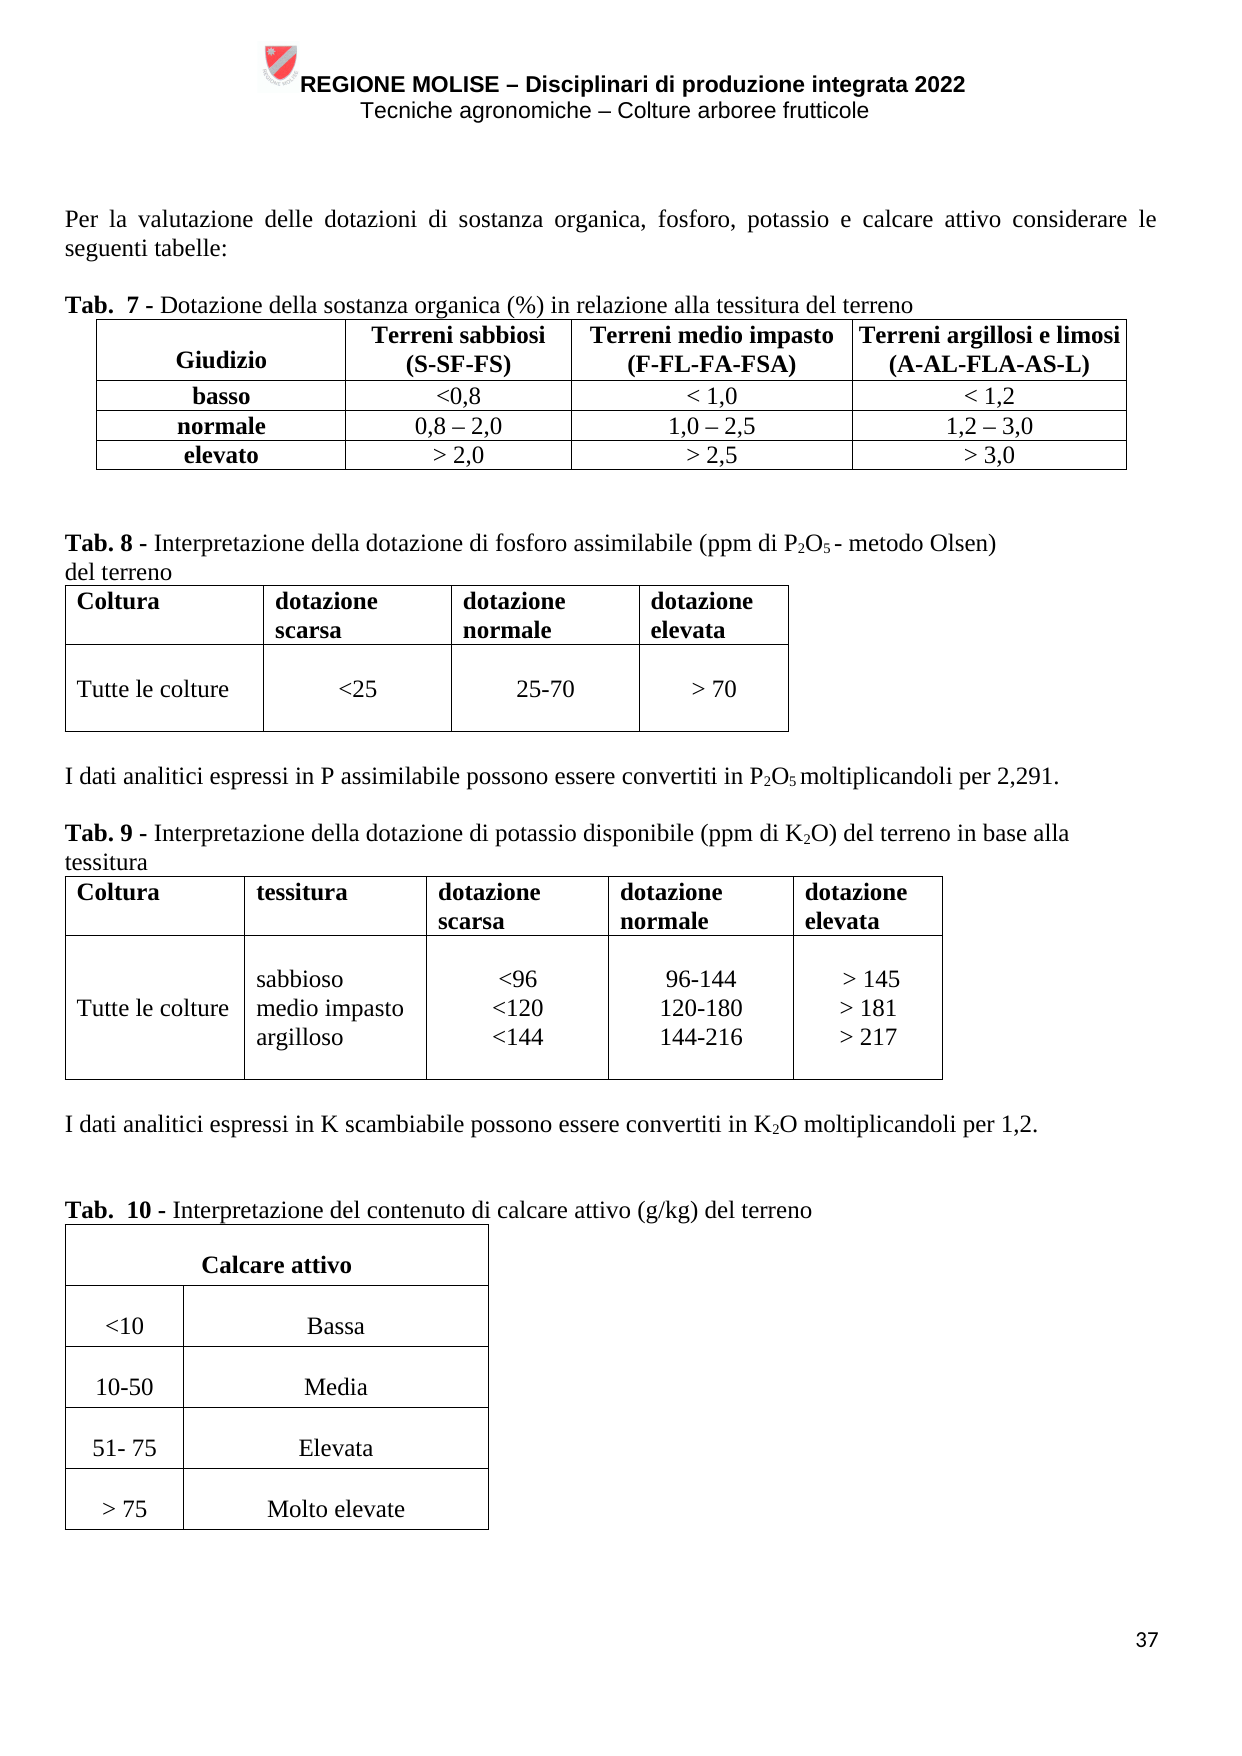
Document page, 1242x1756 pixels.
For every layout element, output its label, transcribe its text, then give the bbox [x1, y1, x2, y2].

table_cell Media [184, 1347, 488, 1407]
table_cell 96-144 120-180 144-216 [609, 936, 793, 1079]
text I dati analitici espressi in P assimilabile possono essere convertiti in P2O5 moltiplicandoli per 2,291. [64, 761, 1158, 790]
text Per la valutazione delle dotazioni di sostanza organica, fosforo, potassio e calcare attivo considerare le seguenti tabelle: [64, 204, 1158, 261]
table_cell > 2,0 [346, 441, 571, 469]
text I dati analitici espressi in K scambiabile possono essere convertiti in K2O moltiplicandoli per 1,2. [64, 1109, 1158, 1138]
table_cell 10-50 [66, 1347, 183, 1407]
table_cell Tutte le colture [66, 936, 244, 1079]
table_header dotazione elevata [640, 586, 788, 644]
text Tab. 8 - Interpretazione della dotazione di fosforo assimilabile (ppm di P2O5 - metodo Olsen) [64, 528, 1158, 557]
table_header Terreni argillosi e limosi (A-AL-FLA-AS-L) [853, 320, 1126, 380]
text Tab. 7 - Dotazione della sostanza organica (%) in relazione alla tessitura del terreno [64, 290, 1158, 319]
table_cell < 1,0 [572, 381, 852, 410]
table_cell elevato [97, 441, 345, 469]
text del terreno [64, 557, 1158, 585]
table_cell > 70 [640, 645, 788, 731]
table_cell 1,2 – 3,0 [853, 411, 1126, 439]
table_cell <25 [264, 645, 451, 731]
table_cell sabbioso medio impasto argilloso [245, 936, 426, 1079]
table_header dotazione scarsa [264, 586, 451, 644]
table_cell 1,0 – 2,5 [572, 411, 852, 439]
table_header dotazione normale [452, 586, 639, 644]
table_header Coltura [66, 877, 244, 934]
table_header Terreni sabbiosi (S-SF-FS) [346, 320, 571, 380]
table_cell < 1,2 [853, 381, 1126, 410]
table_cell normale [97, 411, 345, 439]
table_header Calcare attivo [66, 1225, 488, 1285]
table_cell <0,8 [346, 381, 571, 410]
table_cell Elevata [184, 1408, 488, 1468]
table_cell Bassa [184, 1286, 488, 1346]
table_header Coltura [66, 586, 263, 644]
table_header tessitura [245, 877, 426, 934]
table_header dotazione normale [609, 877, 793, 934]
table_cell > 2,5 [572, 441, 852, 469]
table_cell <10 [66, 1286, 183, 1346]
table_header Giudizio [97, 320, 345, 380]
table_cell basso [97, 381, 345, 410]
text Tab. 9 - Interpretazione della dotazione di potassio disponibile (ppm di K2O) del terreno in base alla tessitura [64, 818, 1158, 876]
table_cell > 145 > 181 > 217 [794, 936, 942, 1079]
table_header dotazione elevata [794, 877, 942, 934]
text Tab. 10 - Interpretazione del contenuto di calcare attivo (g/kg) del terreno [64, 1195, 1158, 1224]
table_cell Tutte le colture [66, 645, 263, 731]
table_header dotazione scarsa [427, 877, 608, 934]
table_cell 0,8 – 2,0 [346, 411, 571, 439]
table_header Terreni medio impasto (F-FL-FA-FSA) [572, 320, 852, 380]
table_cell 25-70 [452, 645, 639, 731]
table_cell > 3,0 [853, 441, 1126, 469]
table_cell 51- 75 [66, 1408, 183, 1468]
table_cell Molto elevate [184, 1469, 488, 1529]
table_cell > 75 [66, 1469, 183, 1529]
table_cell <96 <120 <144 [427, 936, 608, 1079]
